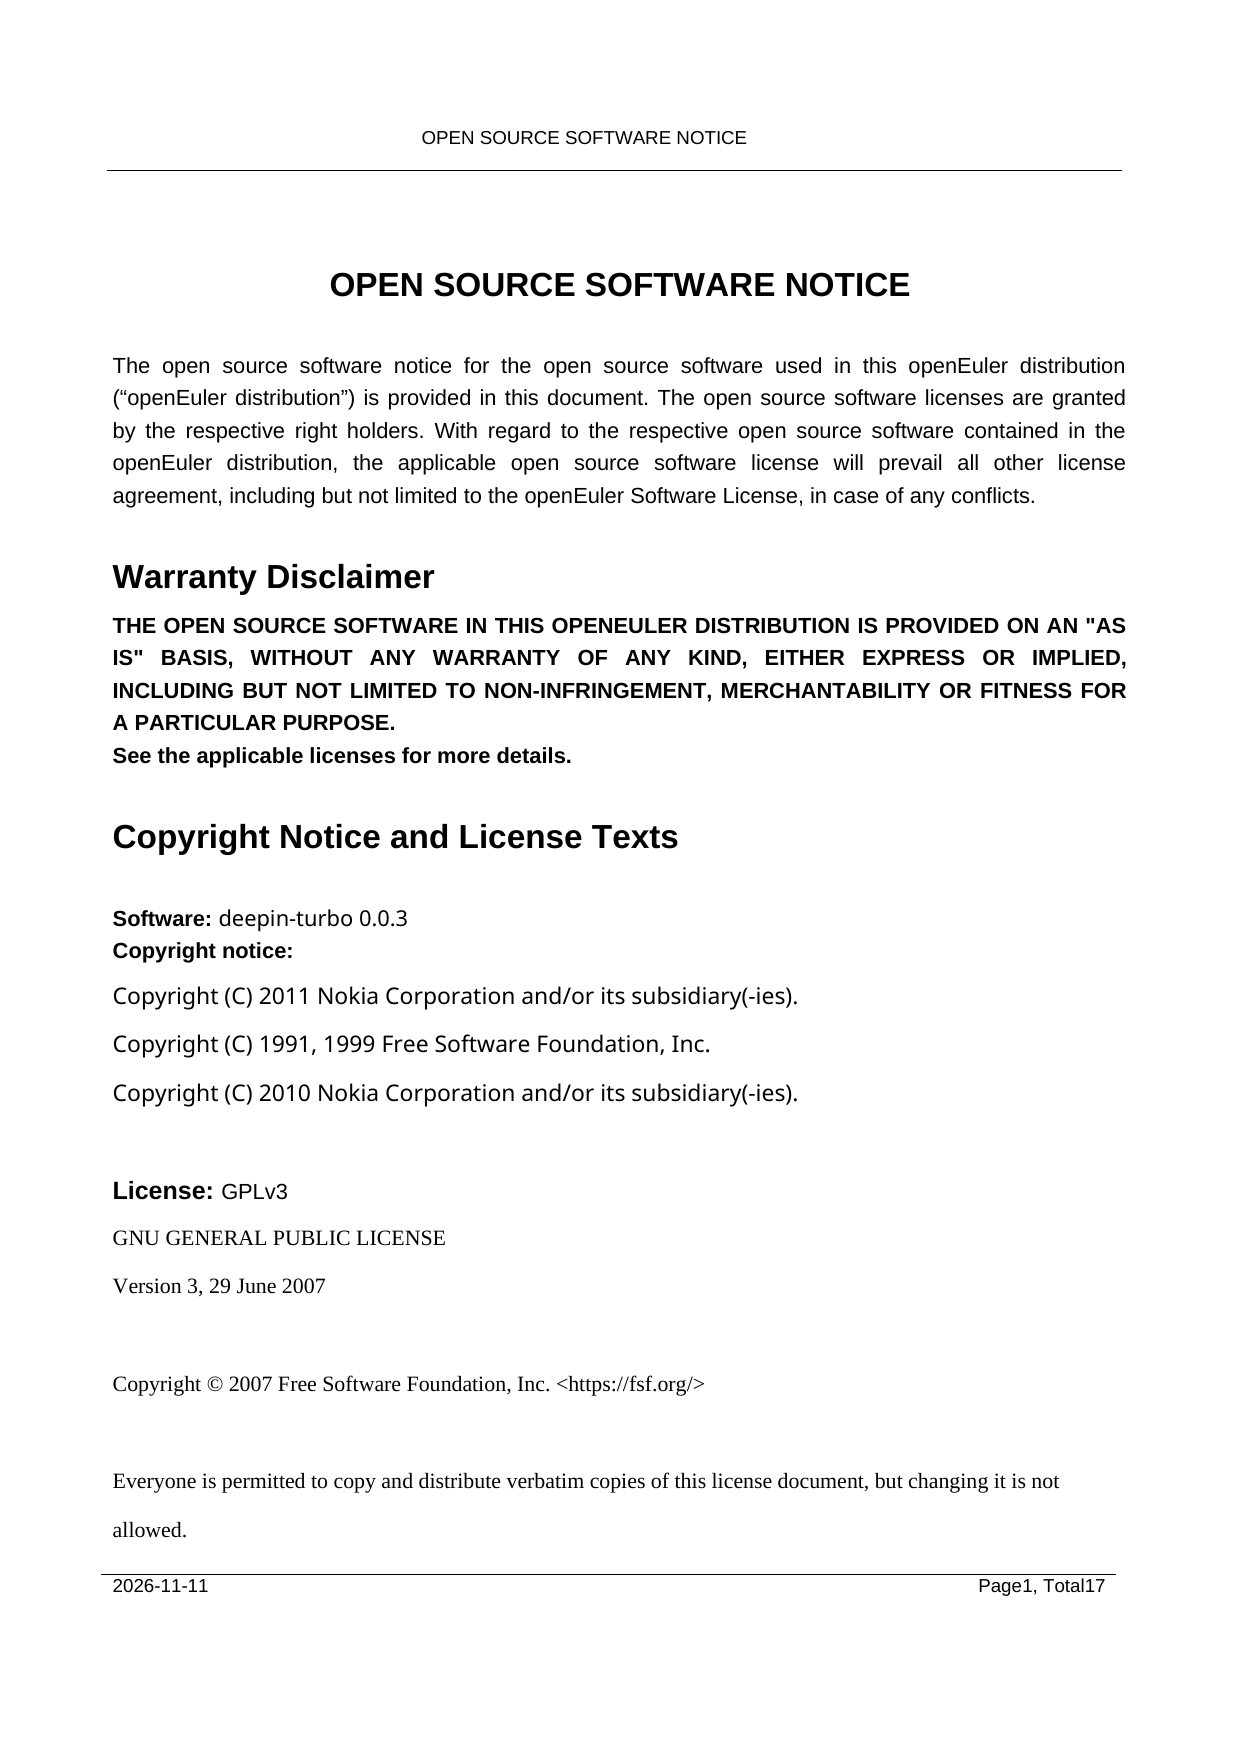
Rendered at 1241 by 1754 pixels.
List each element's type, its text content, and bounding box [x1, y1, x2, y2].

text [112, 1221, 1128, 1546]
text Copyright notice: [112, 934, 1128, 966]
text Copyright Notice and License Texts [112, 804, 1128, 869]
text License: GPLv3 [112, 1174, 1128, 1207]
text Warranty Disclaimer [112, 544, 1128, 609]
text Software: deepin-turbo 0.0.3 [112, 901, 1128, 934]
text The open source software notice for the open source software used in this openEuler distribution (“openEuler distribution”) is provided in this document. The open source software licenses are granted by the respective right holders. With regard to the respective open source software contained in the openEuler distribution, the applicable open source software license will prevail all other license agreement, including but not limited to the openEuler Software License, in case of any conflicts. [112, 349, 1128, 511]
text Copyright (C) 2011 Nokia Corporation and/or its subsidiary(-ies). Copyright (C) 1991, 1999 Free Software Foundation, Inc. Copyright (C) 2010 Nokia Corporation and/or its subsidiary(-ies). [112, 979, 1128, 1158]
text OPEN SOURCE SOFTWARE NOTICE [112, 251, 1128, 316]
text THE OPEN SOURCE SOFTWARE IN THIS OPENEULER DISTRIBUTION IS PROVIDED ON AN "AS IS" BASIS, WITHOUT ANY WARRANTY OF ANY KIND, EITHER EXPRESS OR IMPLIED, INCLUDING BUT NOT LIMITED TO NON-INFRINGEMENT, MERCHANTABILITY OR FITNESS FOR A PARTICULAR PURPOSE. See the applicable licenses for more details. [112, 609, 1128, 771]
